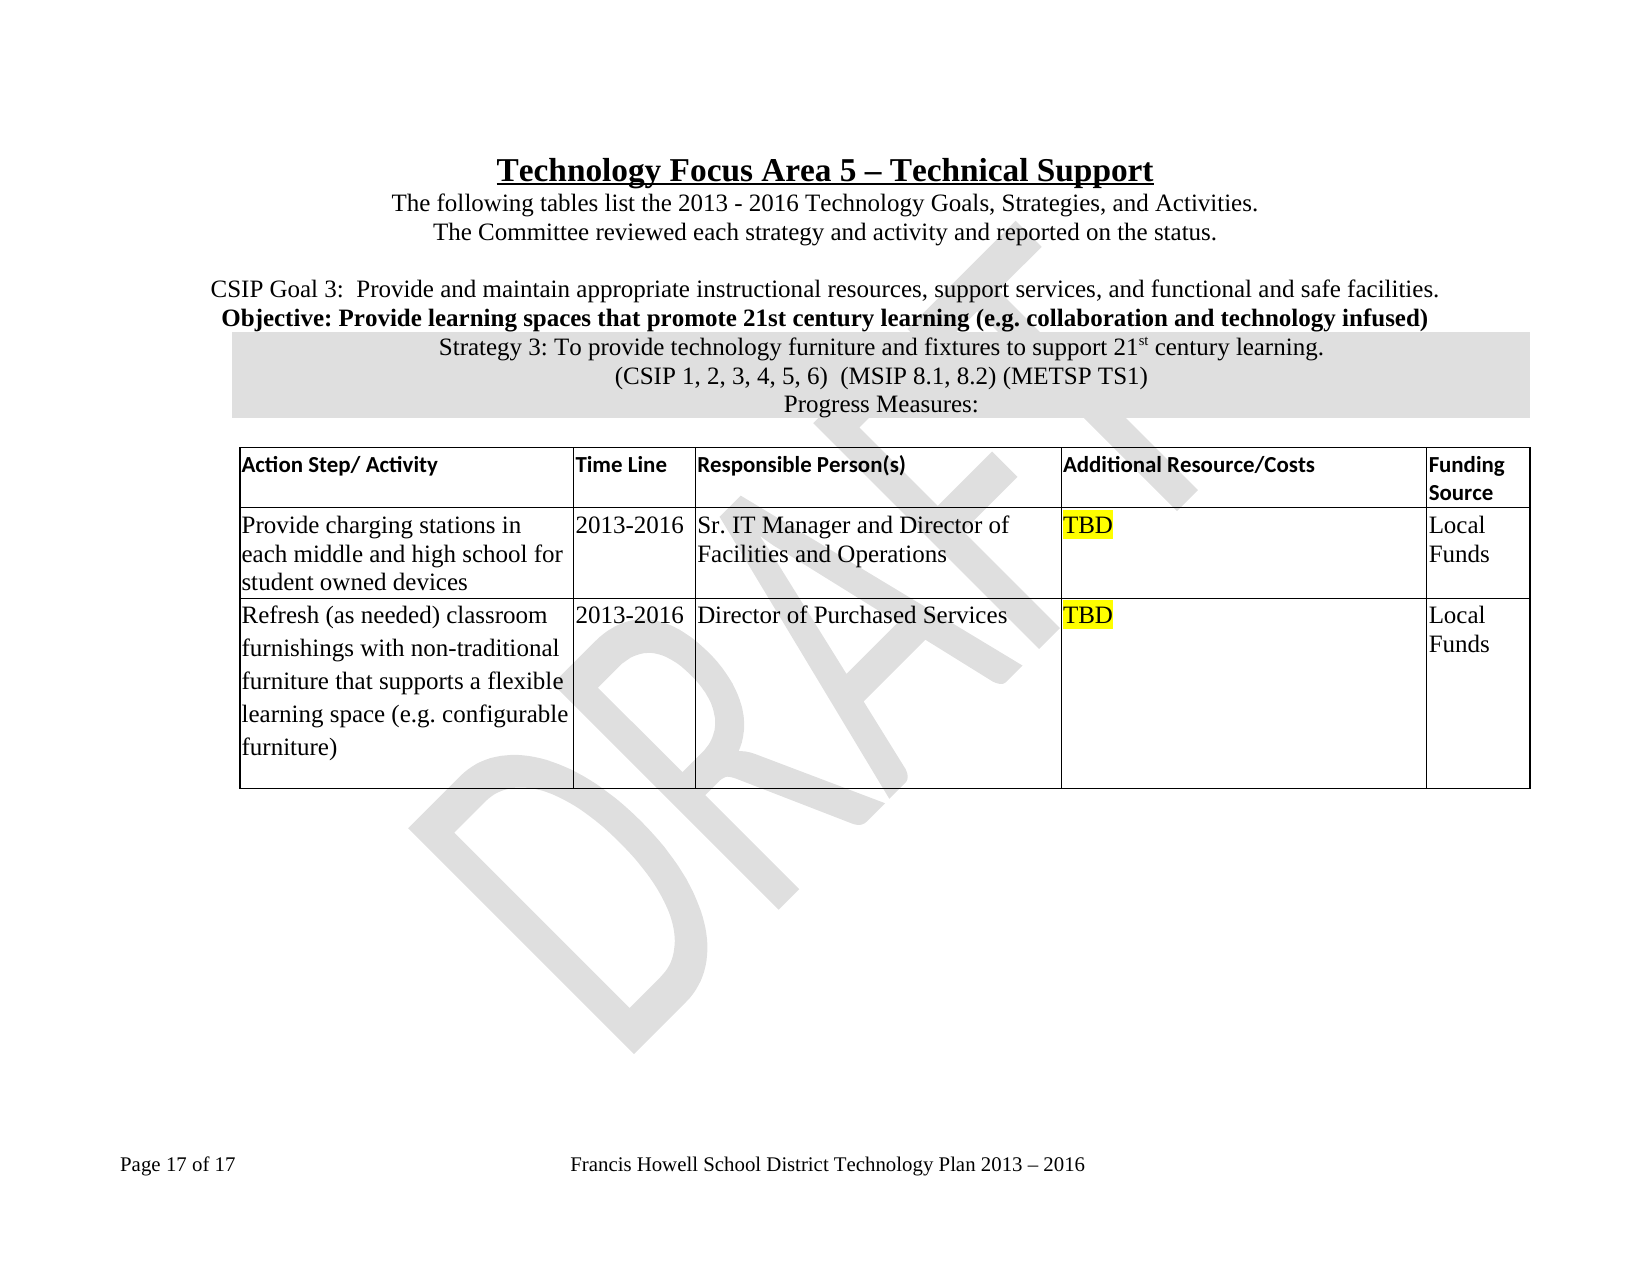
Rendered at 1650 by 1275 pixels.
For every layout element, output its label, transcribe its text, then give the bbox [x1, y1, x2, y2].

table_cell Sr. IT Manager and Director of Facilities and Operations [696, 508, 1061, 598]
text (CSIP 1, 2, 3, 4, 5, 6) (MSIP 8.1, 8.2) (METSP TS1) [232, 361, 1530, 389]
table_cell Refresh (as needed) classroom furnishings with non-traditional furniture that supports a flexible learning space (e.g. configurable furniture) [241, 599, 573, 787]
table_header Time Line [574, 448, 695, 507]
table_cell 2013-2016 [574, 508, 695, 598]
table_cell TBD [1062, 599, 1426, 787]
table_cell TBD [1062, 508, 1426, 598]
text Objective: Provide learning spaces that promote 21st century learning (e.g. collaboration and technology infused) [120, 303, 1530, 332]
table_cell 2013-2016 [574, 599, 695, 787]
table_header Additional Resource/Costs [1062, 448, 1426, 507]
table_cell Local Funds [1427, 508, 1529, 598]
table_header Funding Source [1427, 448, 1529, 507]
table_cell Local Funds [1427, 599, 1529, 787]
text The following tables list the 2013 - 2016 Technology Goals, Strategies, and Activities. [120, 188, 1530, 217]
text The Committee reviewed each strategy and activity and reported on the status. [120, 217, 1530, 246]
text Progress Measures: [232, 389, 1530, 418]
table_header Responsible Person(s) [696, 448, 1061, 507]
text Strategy 3: To provide technology furniture and fixtures to support 21st century learning. [232, 332, 1530, 361]
table_header Action Step/ Activity [241, 448, 573, 507]
table_cell Provide charging stations in each middle and high school for student owned devices [241, 508, 573, 598]
table_cell Director of Purchased Services [696, 599, 1061, 787]
text CSIP Goal 3: Provide and maintain appropriate instructional resources, support services, and functional and safe facilities. [120, 274, 1530, 303]
subtitle Technology Focus Area 5 – Technical Support [120, 150, 1530, 188]
